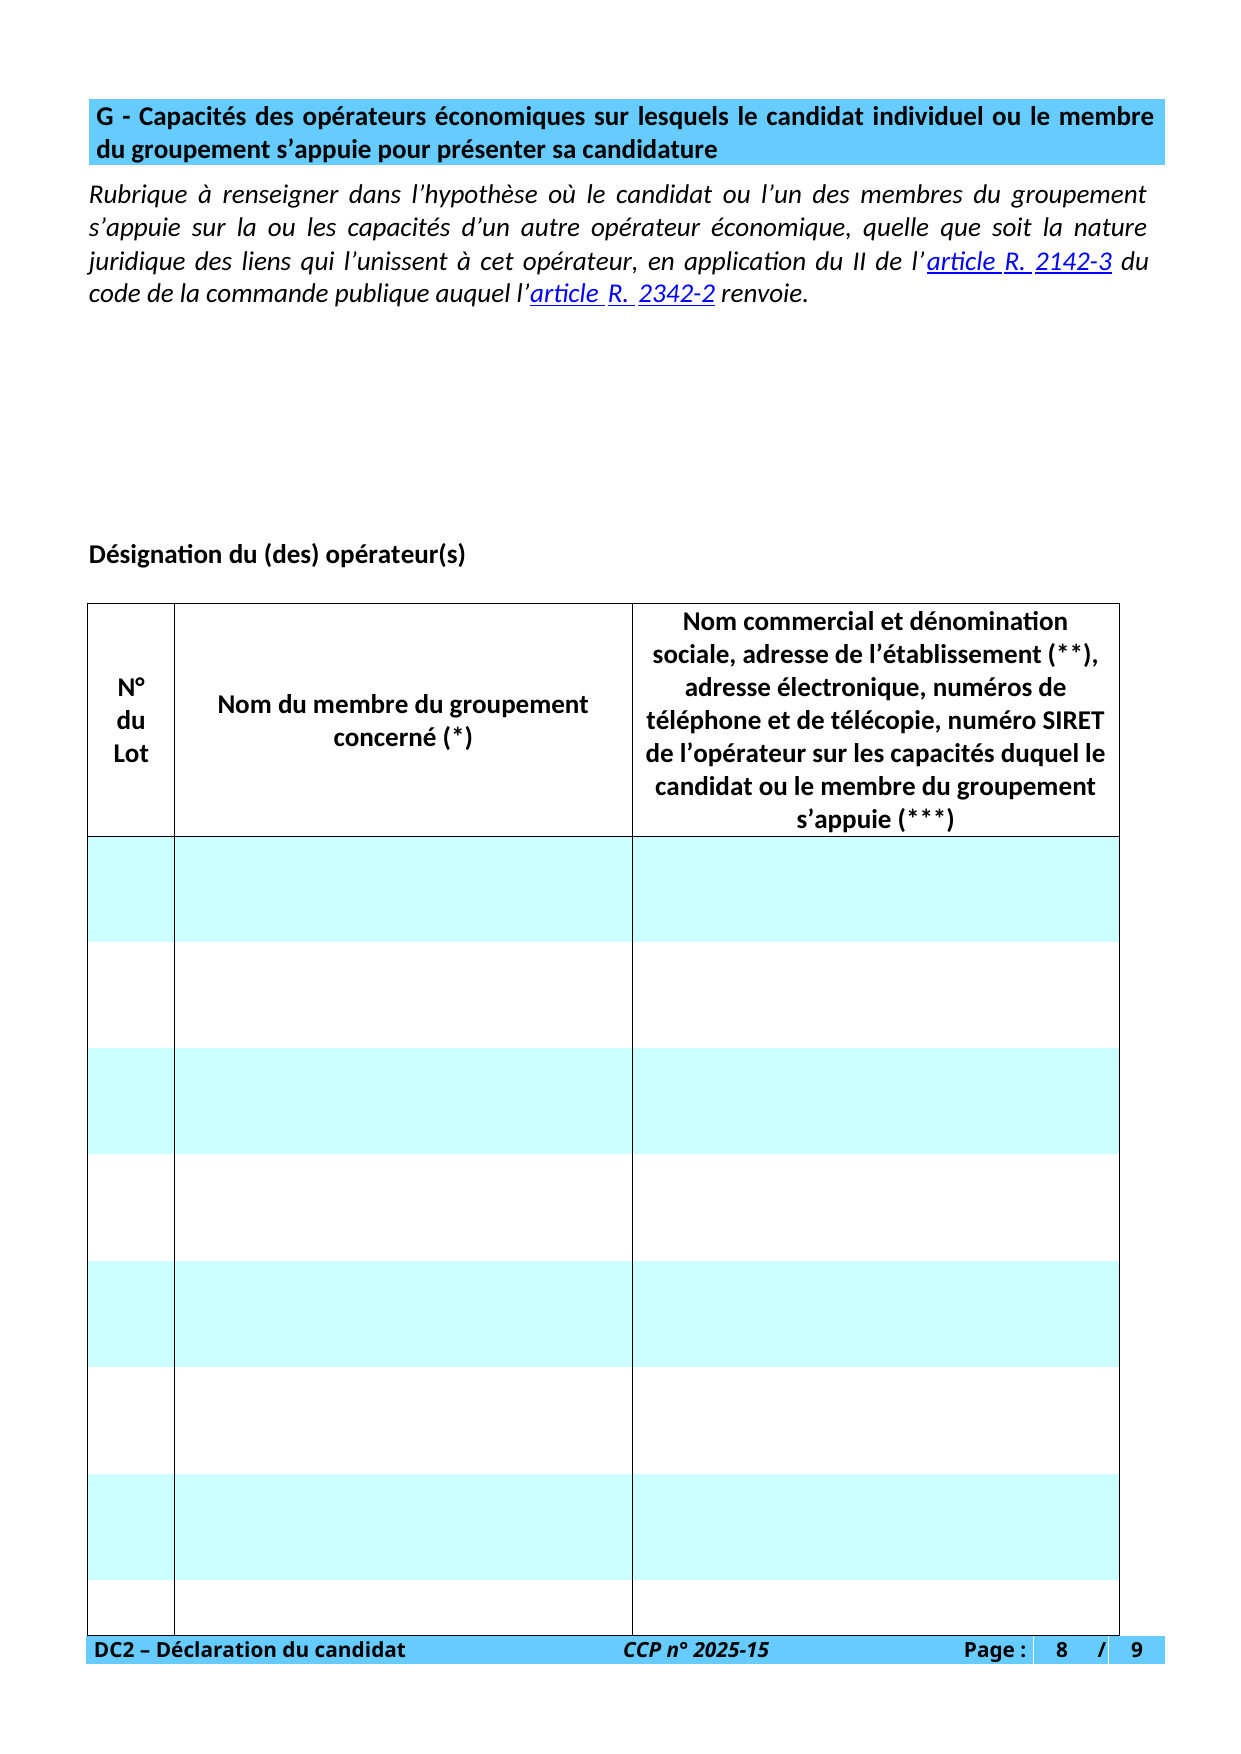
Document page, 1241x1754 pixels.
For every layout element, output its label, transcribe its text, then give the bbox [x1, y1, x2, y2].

table_cell [88, 1048, 174, 1154]
table_header G - Capacités des opérateurs économiques sur lesquels le candidat individuel ou le membre du groupement s’appuie pour présenter sa candidature [718, 99, 1165, 165]
table_cell [175, 1261, 632, 1367]
text Rubrique à renseigner dans l’hypothèse où le candidat ou l’un des membres du groupement s’appuie sur la ou les capacités d’un autre opérateur économique, quelle que soit la nature juridique des liens qui l’unissent à cet opérateur, en application du II de l’article R. 2142-3 du code de la commande publique auquel l’article R. 2342-2 renvoie. [89, 178, 1152, 310]
table_cell [175, 1474, 632, 1580]
table_cell [633, 942, 1119, 1048]
table_cell [88, 1580, 174, 1634]
table_header Nom du membre du groupement concerné (*) [175, 604, 632, 836]
table_cell [88, 942, 174, 1048]
table_cell [633, 1048, 1119, 1154]
table_cell [633, 1367, 1119, 1474]
table_cell [175, 942, 632, 1048]
table_cell [633, 1580, 1119, 1634]
table_cell [175, 1580, 632, 1634]
table_cell [175, 1155, 632, 1261]
table_cell [175, 1367, 632, 1474]
table_cell [633, 1261, 1119, 1367]
table_cell [175, 1048, 632, 1154]
table_cell [88, 1474, 174, 1580]
table_cell [88, 1155, 174, 1261]
table_cell [633, 1474, 1119, 1580]
table_cell [633, 1155, 1119, 1261]
table_cell [633, 837, 1119, 942]
table_cell [88, 1367, 174, 1474]
table_cell [88, 1261, 174, 1367]
table_header N° du Lot [88, 604, 174, 836]
table_cell [88, 837, 174, 942]
table_header Nom commercial et dénomination sociale, adresse de l’établissement (**), adresse électronique, numéros de téléphone et de télécopie, numéro SIRET de l’opérateur sur les capacités duquel le candidat ou le membre du groupement s’appuie (***) [633, 604, 1119, 836]
table_cell [175, 837, 632, 942]
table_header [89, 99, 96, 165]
text Désignation du (des) opérateur(s) [89, 537, 1152, 570]
